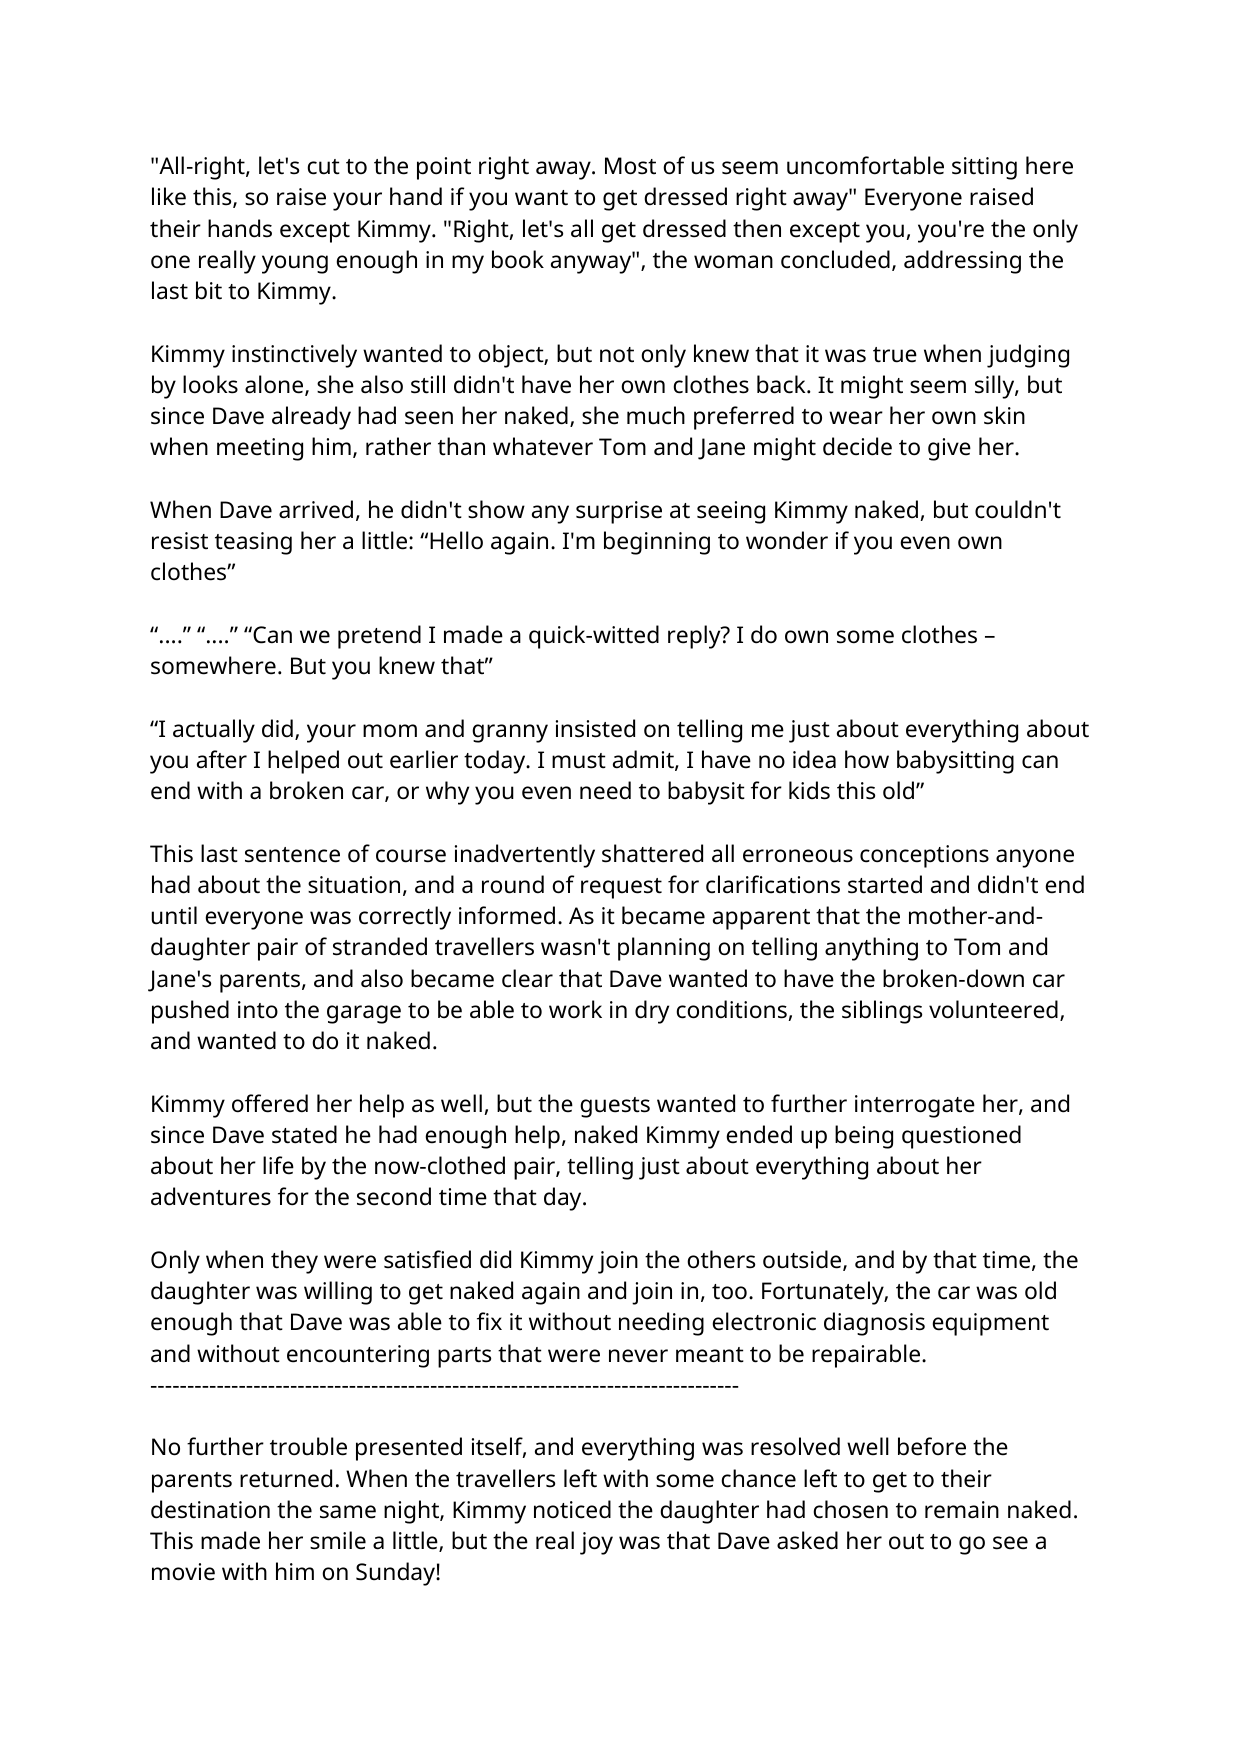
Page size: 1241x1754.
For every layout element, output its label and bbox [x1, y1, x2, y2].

text [150, 150, 1090, 1587]
